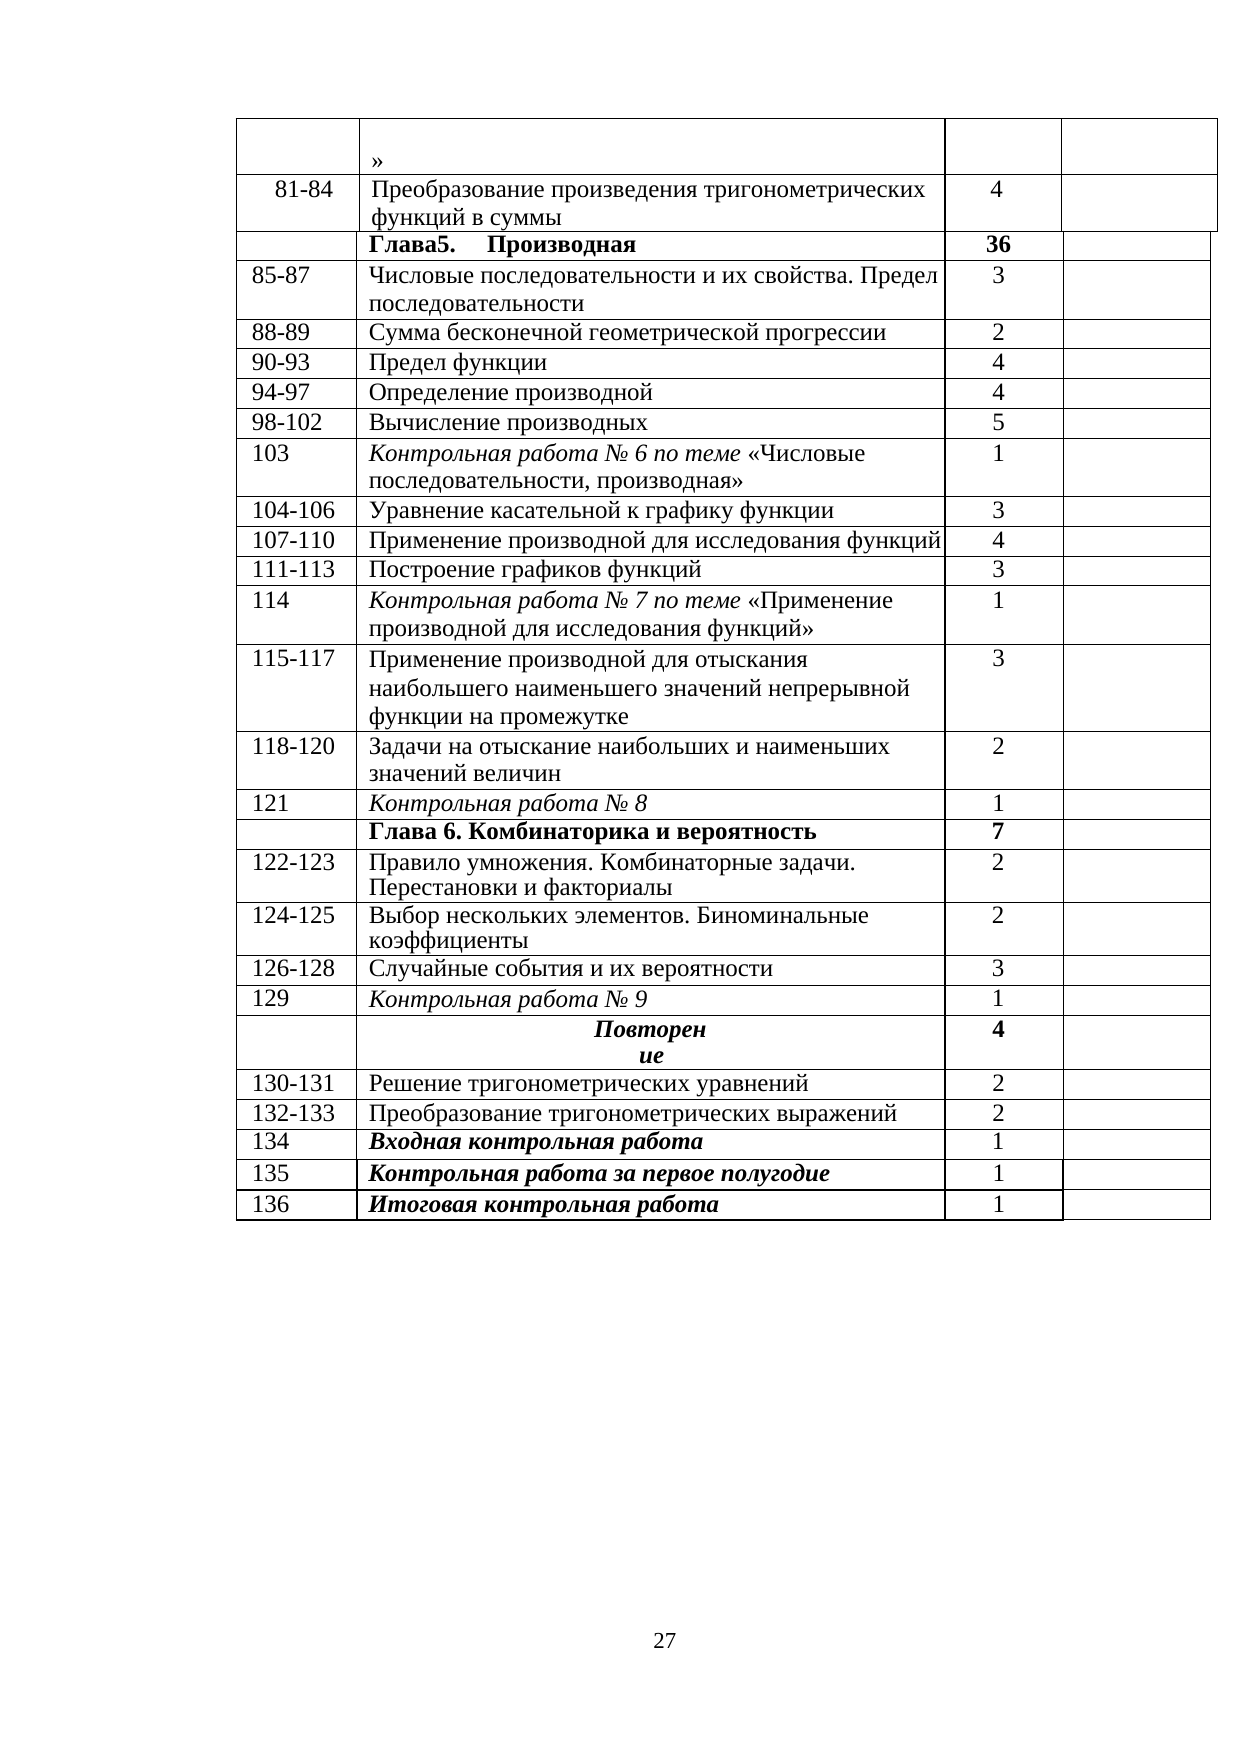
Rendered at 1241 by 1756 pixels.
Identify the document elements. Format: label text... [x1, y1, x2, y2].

table_cell [1064, 1070, 1210, 1099]
table_cell 1 [946, 119, 1061, 174]
table_cell [1064, 320, 1210, 348]
table_cell 1 [946, 1160, 1062, 1189]
table_cell [1064, 527, 1210, 556]
table_cell 2 [946, 732, 1063, 789]
table_cell 124-125 [237, 903, 356, 955]
table_cell 4 [946, 527, 1063, 556]
table_cell [1064, 1190, 1210, 1219]
table_cell 90-93 [237, 349, 356, 378]
table_cell 129 [237, 986, 356, 1015]
table_cell 3 [946, 557, 1063, 585]
table_cell 4 [946, 1016, 1063, 1069]
table_cell 114 [237, 586, 356, 643]
table_cell 2 [946, 320, 1063, 348]
table_cell Выбор нескольких элементов. Биноминальные коэффициенты [357, 903, 944, 955]
table_cell 130-131 [237, 1070, 356, 1099]
table_cell 1 [946, 1130, 1063, 1159]
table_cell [360, 119, 944, 174]
table_cell 3 [946, 956, 1063, 985]
table_cell [1064, 956, 1210, 985]
table_cell [237, 820, 356, 849]
table_cell 94-97 [237, 379, 356, 408]
table_cell Контрольная работа № 6 по теме «Числовые последовательности, производная» [357, 439, 944, 496]
table_cell [1064, 497, 1210, 526]
table_cell [1064, 732, 1210, 789]
table_cell [1064, 790, 1210, 819]
table_cell [1064, 903, 1210, 955]
table_cell [1064, 586, 1210, 643]
table_cell Решение тригонометрических уравнений [357, 1070, 944, 1099]
table_cell 4 [946, 175, 1061, 231]
table_cell Случайные события и их вероятности [357, 956, 944, 985]
table_cell 4 [946, 349, 1063, 378]
table_cell 5 [946, 409, 1063, 438]
table_cell 36 [946, 232, 1063, 260]
table_cell 3 [946, 497, 1063, 526]
table_cell 107-110 [237, 527, 356, 556]
table_cell 121 [237, 790, 356, 819]
table_cell Применение производной для исследования функций [357, 527, 944, 556]
table_cell 118-120 [237, 732, 356, 789]
table_cell 1 [946, 790, 1063, 819]
table_cell Правило умножения. Комбинаторные задачи. Перестановки и факториалы [357, 850, 944, 902]
table_cell Преобразование тригонометрических выражений [357, 1100, 944, 1129]
table_cell 85-87 [237, 261, 356, 318]
table_cell Глава5. Производная [357, 232, 944, 260]
table_cell 7 [946, 820, 1063, 849]
table_cell [1064, 1160, 1210, 1189]
table_cell 1 [946, 586, 1063, 643]
table_cell Числовые последовательности и их свойства. Предел последовательности [357, 261, 944, 318]
table_cell Повторение [357, 1016, 944, 1069]
table_cell [1064, 409, 1210, 438]
table_cell 3 [946, 261, 1063, 318]
table_cell [1064, 820, 1210, 849]
table_cell Построение графиков функций [357, 557, 944, 585]
table_cell 2 [946, 903, 1063, 955]
table_cell 4 [946, 379, 1063, 408]
table_cell [1064, 232, 1210, 260]
table_cell 134 [237, 1130, 356, 1159]
table_cell [1064, 379, 1210, 408]
table_cell 2 [946, 850, 1063, 902]
table_cell [1064, 557, 1210, 585]
table_cell 2 [946, 1070, 1063, 1099]
table_cell Сумма бесконечной геометрической прогрессии [357, 320, 944, 348]
table_cell Контрольная работа за первое полугодие [358, 1160, 944, 1189]
table_cell 104-106 [237, 497, 356, 526]
table_cell 115-117 [237, 645, 356, 731]
table_cell 111-113 [237, 557, 356, 585]
table_cell Контрольная работа № 8 [357, 790, 944, 819]
table_cell [1064, 349, 1210, 378]
table_cell Вычисление производных [357, 409, 944, 438]
table_cell [1064, 261, 1210, 318]
table_cell Контрольная работа № 9 [357, 986, 944, 1015]
table_cell Входная контрольная работа [357, 1130, 944, 1159]
table_cell [237, 1016, 356, 1069]
table_cell Преобразование произведения тригонометрических функций в суммы [360, 175, 944, 231]
table_cell Глава 6. Комбинаторика и вероятность [357, 820, 944, 849]
table_cell Предел функции [357, 349, 944, 378]
table_cell 88-89 [237, 320, 356, 348]
table_cell Уравнение касательной к графику функции [357, 497, 944, 526]
table_cell [1064, 986, 1210, 1015]
table_cell 98-102 [237, 409, 356, 438]
table_cell [1062, 119, 1217, 174]
table_cell [1064, 645, 1210, 731]
table_cell Определение производной [357, 379, 944, 408]
table_cell 1 [946, 1191, 1062, 1219]
table_cell 136 [237, 1191, 356, 1219]
table_cell 126-128 [237, 956, 356, 985]
table_cell 1 [946, 439, 1063, 496]
table_cell [1062, 175, 1217, 231]
table_cell 3 [946, 645, 1063, 731]
table_cell 135 [237, 1160, 356, 1189]
table_cell [237, 232, 356, 260]
table_cell 2 [946, 1100, 1063, 1129]
table_cell [1064, 850, 1210, 902]
table_cell [1064, 1130, 1210, 1159]
table_cell 80 [237, 119, 359, 174]
table_cell Итоговая контрольная работа [358, 1191, 944, 1219]
table_cell 1 [946, 986, 1063, 1015]
table_cell [1064, 1100, 1210, 1129]
table_cell Контрольная работа № 7 по теме «Применение производной для исследования функций» [357, 586, 944, 643]
table_cell [1064, 439, 1210, 496]
table_cell Применение производной для отыскания наибольшего наименьшего значений непрерывной функции на промежутке [357, 645, 944, 731]
table_cell 103 [237, 439, 356, 496]
table_cell 81-84 [237, 175, 359, 231]
table_cell [1064, 1016, 1210, 1069]
table_cell 132-133 [237, 1100, 356, 1129]
table_cell 122-123 [237, 850, 356, 902]
table_cell Задачи на отыскание наибольших и наименьших значений величин [357, 732, 944, 789]
